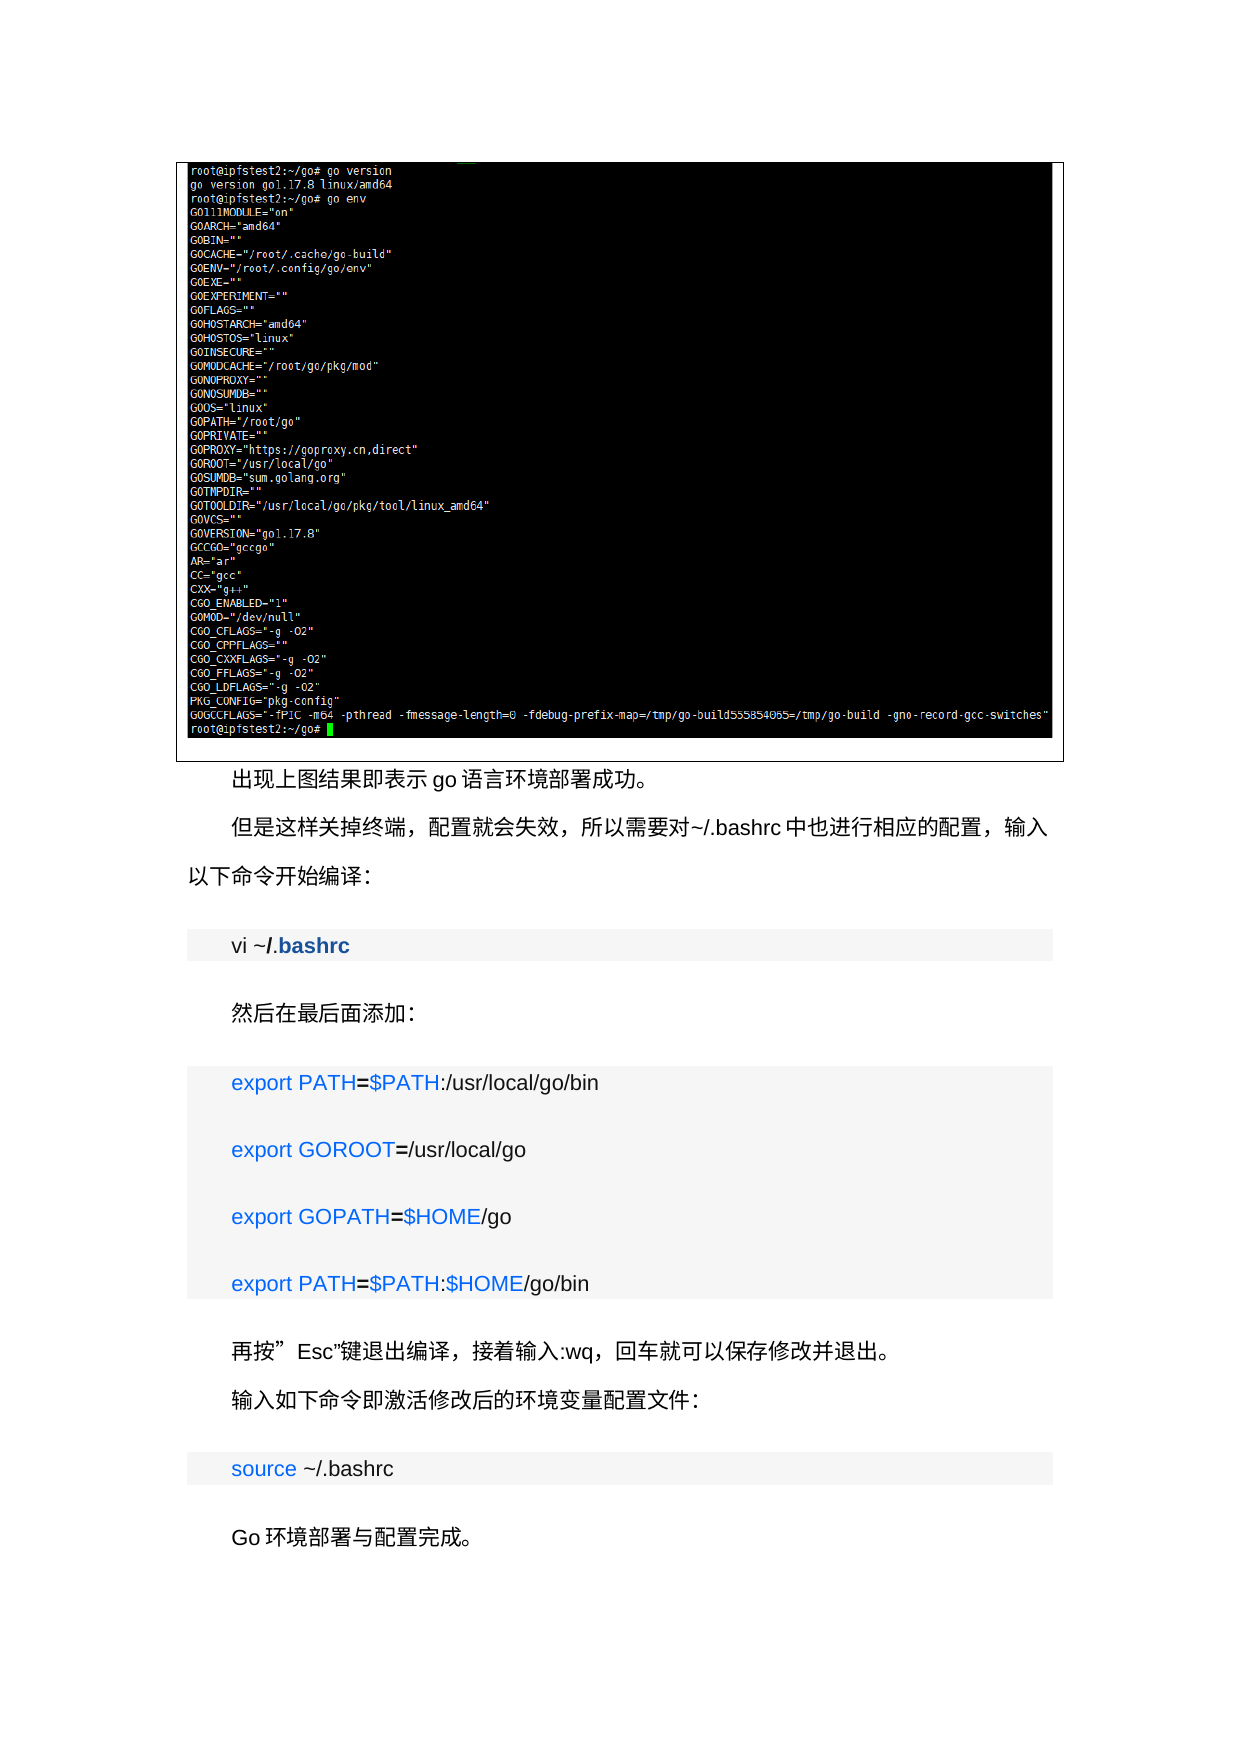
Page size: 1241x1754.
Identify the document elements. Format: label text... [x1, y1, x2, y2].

text Go环境部署与配置完成。 [187, 1519, 1053, 1552]
text export GOPATH=$HOME/go [187, 1200, 1053, 1232]
text export GOROOT=/usr/local/go [187, 1133, 1053, 1166]
text 但是这样关掉终端，配置就会失效，所以需要对~/.bashrc中也进行相应的配置，输入以下命令开始编译： [187, 810, 1053, 891]
picture [187, 163, 1053, 738]
text export PATH=$PATH:/usr/local/go/bin [187, 1066, 1053, 1098]
table_header [177, 163, 1063, 761]
text 然后在最后面添加： [187, 996, 1053, 1028]
text vi ~/.bashrc [187, 929, 1053, 961]
text 出现上图结果即表示go语言环境部署成功。 [187, 762, 1053, 794]
text source ~/.bashrc [187, 1452, 1053, 1485]
text export PATH=$PATH:$HOME/go/bin [187, 1267, 1053, 1299]
text 输入如下命令即激活修改后的环境变量配置文件： [187, 1382, 1053, 1415]
text 再按”Esc”键退出编译，接着输入:wq，回车就可以保存修改并退出。 [187, 1334, 1053, 1366]
